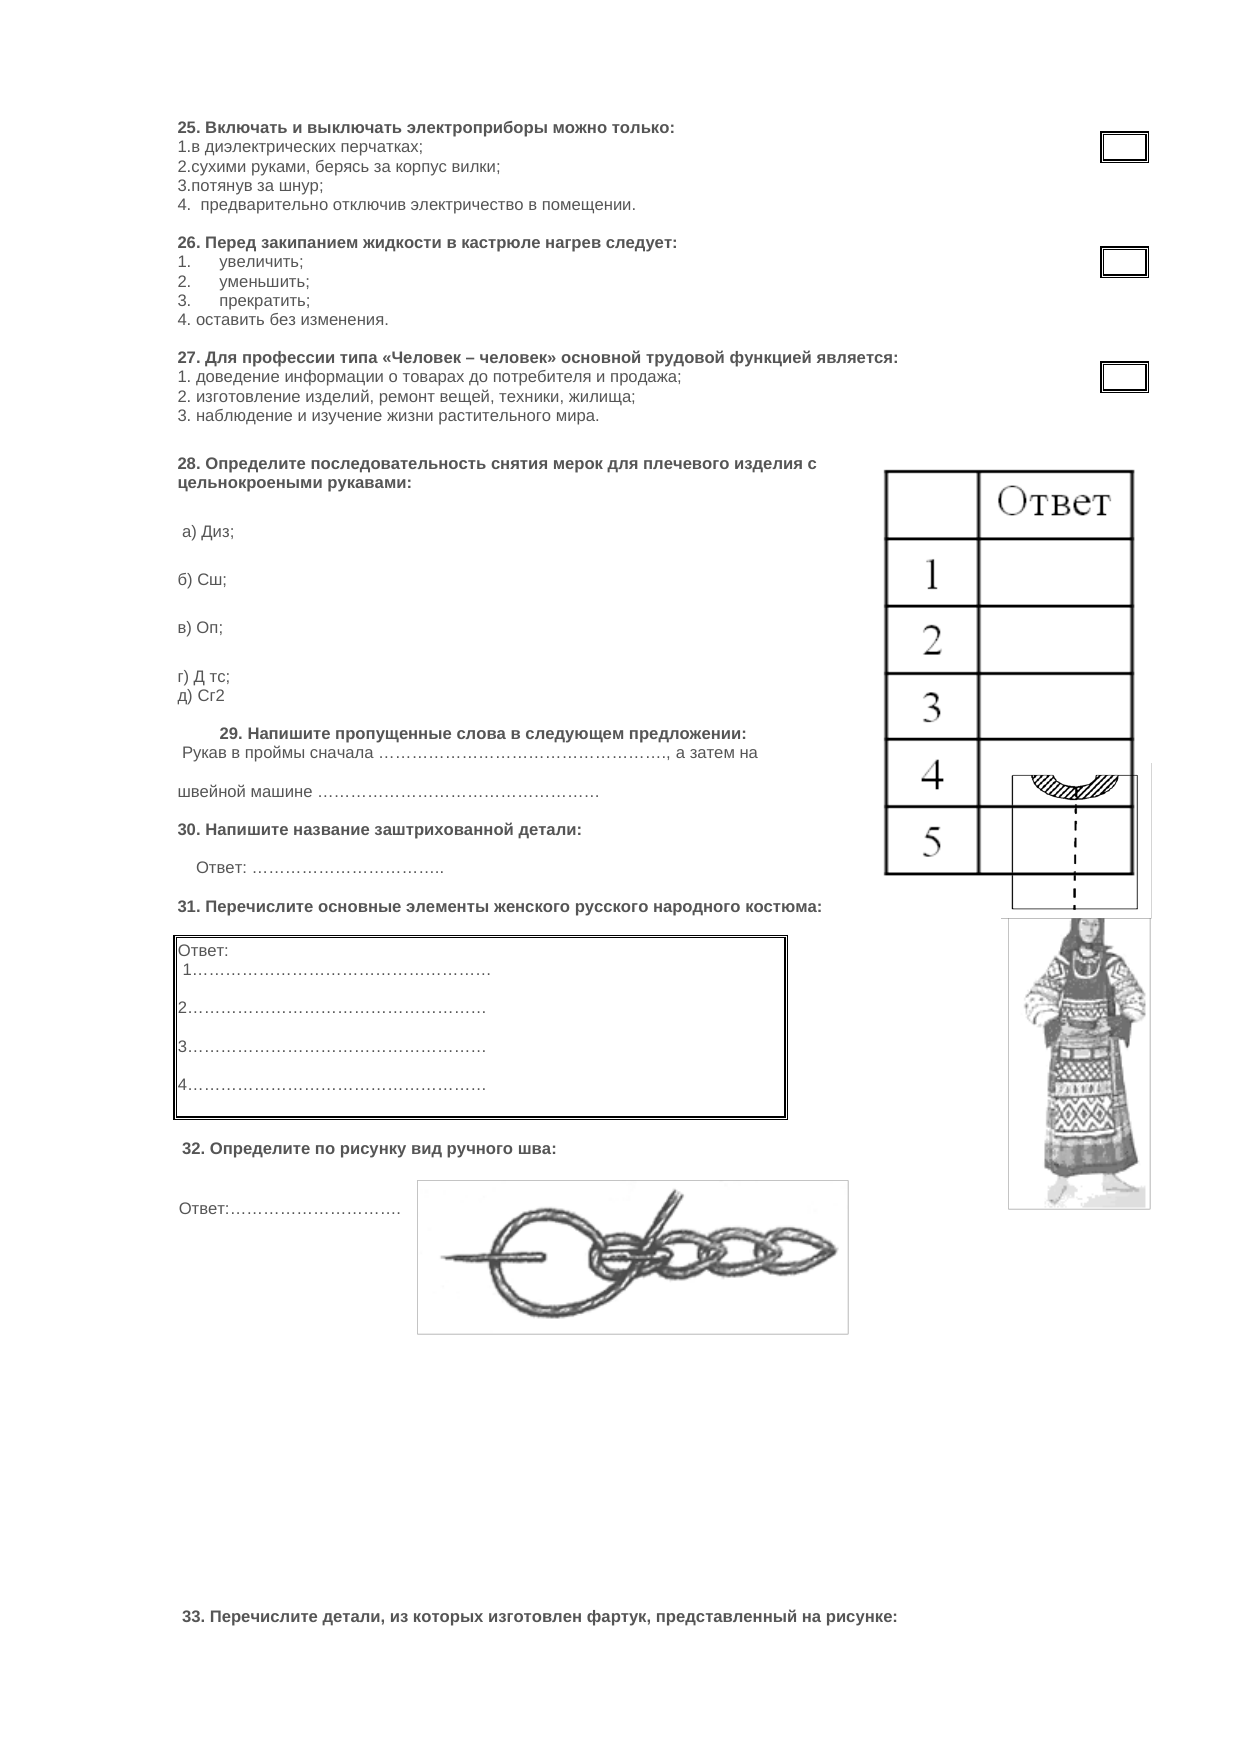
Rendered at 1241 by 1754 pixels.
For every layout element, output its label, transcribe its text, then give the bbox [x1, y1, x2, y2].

table_header [409, 1177, 853, 1339]
text 32. Определите по рисунку вид ручного шва: [177, 1138, 1007, 1158]
text д) Сг2 [177, 686, 867, 705]
text 26. Перед закипанием жидкости в кастрюле нагрев следует: [177, 233, 1152, 252]
picture [417, 1179, 850, 1336]
text 3. прекратить; [177, 291, 1152, 310]
text 27. Для профессии типа «Человек – человек» основной трудовой функцией является: [177, 348, 1152, 367]
table_header [1104, 135, 1145, 159]
table_header Ответ: 1……………………………………………… 2……………………………………………… 3……………………………………………… 4……………………………………………… [177, 938, 784, 1116]
text 1.в диэлектрических перчатках; [177, 137, 1100, 156]
text в) Оп; [177, 618, 867, 637]
table_header [1104, 250, 1145, 274]
text 3. наблюдение и изучение жизни растительного мира. [177, 406, 1152, 425]
text 25. Включать и выключать электроприборы можно только: [177, 118, 1152, 137]
text 2.сухими руками, берясь за корпус вилки; [177, 156, 1152, 176]
text 4. предварительно отключив электричество в помещении. [177, 195, 1152, 214]
text а) Диз; [177, 521, 867, 541]
table_header Ответ:…………………………. [176, 1177, 409, 1339]
text 1. увеличить; [177, 252, 1100, 271]
text 31. Перечислите основные элементы женского русского народного костюма: [177, 896, 1000, 916]
text 33. Перечислите детали, из которых изготовлен фартук, представленный на рисунке: [177, 1607, 1152, 1626]
text 29. Напишите пропущенные слова в следующем предложении: [177, 724, 867, 743]
text 30. Напишите название заштрихованной детали: [177, 820, 867, 839]
picture [867, 453, 1152, 1211]
text 1. доведение информации о товарах до потребителя и продажа; [177, 367, 1100, 386]
text 2. уменьшить; [177, 271, 1152, 291]
text 4. оставить без изменения. [177, 310, 1152, 329]
text б) Сш; [177, 570, 867, 589]
text Рукав в проймы сначала ……………………………………………., а затем на [177, 743, 867, 762]
text швейной машине …………………………………………… [177, 781, 867, 801]
text 28. Определите последовательность снятия мерок для плечевого изделия с цельнокроеными рукавами: [177, 454, 867, 492]
text 2. изготовление изделий, ремонт вещей, техники, жилища; [177, 386, 1152, 406]
text 3.потянув за шнур; [177, 176, 1152, 195]
table_header [1104, 365, 1145, 389]
text г) Д тс; [177, 666, 867, 686]
text Ответ: …………………………….. [177, 858, 867, 877]
